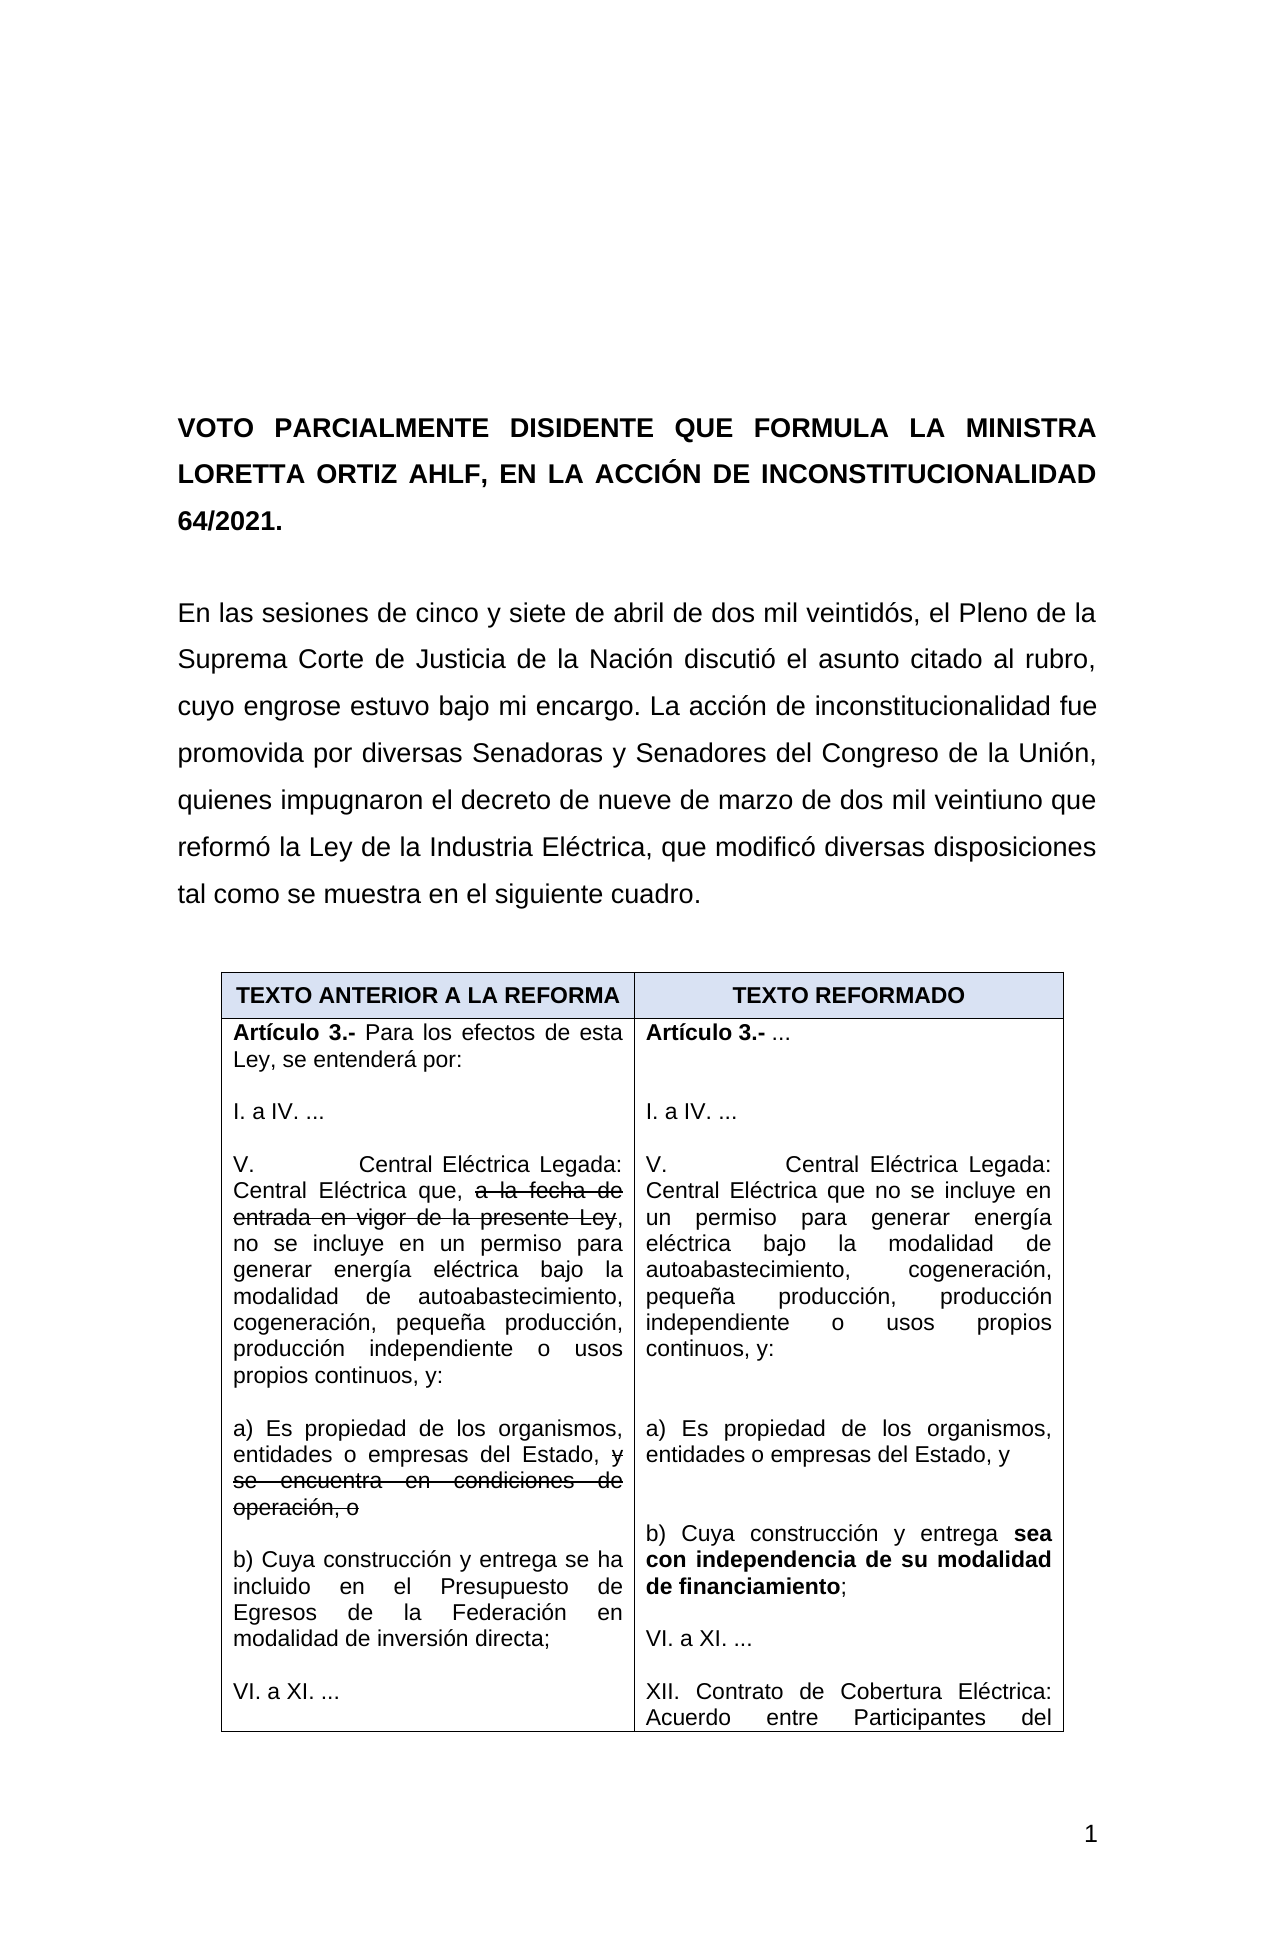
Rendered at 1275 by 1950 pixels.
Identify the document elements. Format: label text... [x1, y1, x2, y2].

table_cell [222, 1019, 634, 1731]
table_header TEXTO REFORMADO [635, 973, 1063, 1018]
text VOTO PARCIALMENTE DISIDENTE QUE FORMULA LA MINISTRA LORETTA ORTIZ AHLF, EN LA ACCIÓN DE INCONSTITUCIONALIDAD 64/2021. [177, 412, 1098, 537]
text En las sesiones de cinco y siete de abril de dos mil veintidós, el Pleno de la Suprema Corte de Justicia de la Nación discutió el asunto citado al rubro, cuyo engrose estuvo bajo mi encargo. La acción de inconstitucionalidad fue promovida por diversas Senadoras y Senadores del Congreso de la Unión, quienes impugnaron el decreto de nueve de marzo de dos mil veintiuno que reformó la Ley de la Industria Eléctrica, que modificó diversas disposiciones tal como se muestra en el siguiente cuadro. [177, 597, 1098, 909]
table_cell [635, 1019, 1063, 1731]
table_header TEXTO ANTERIOR A LA REFORMA [222, 973, 634, 1018]
